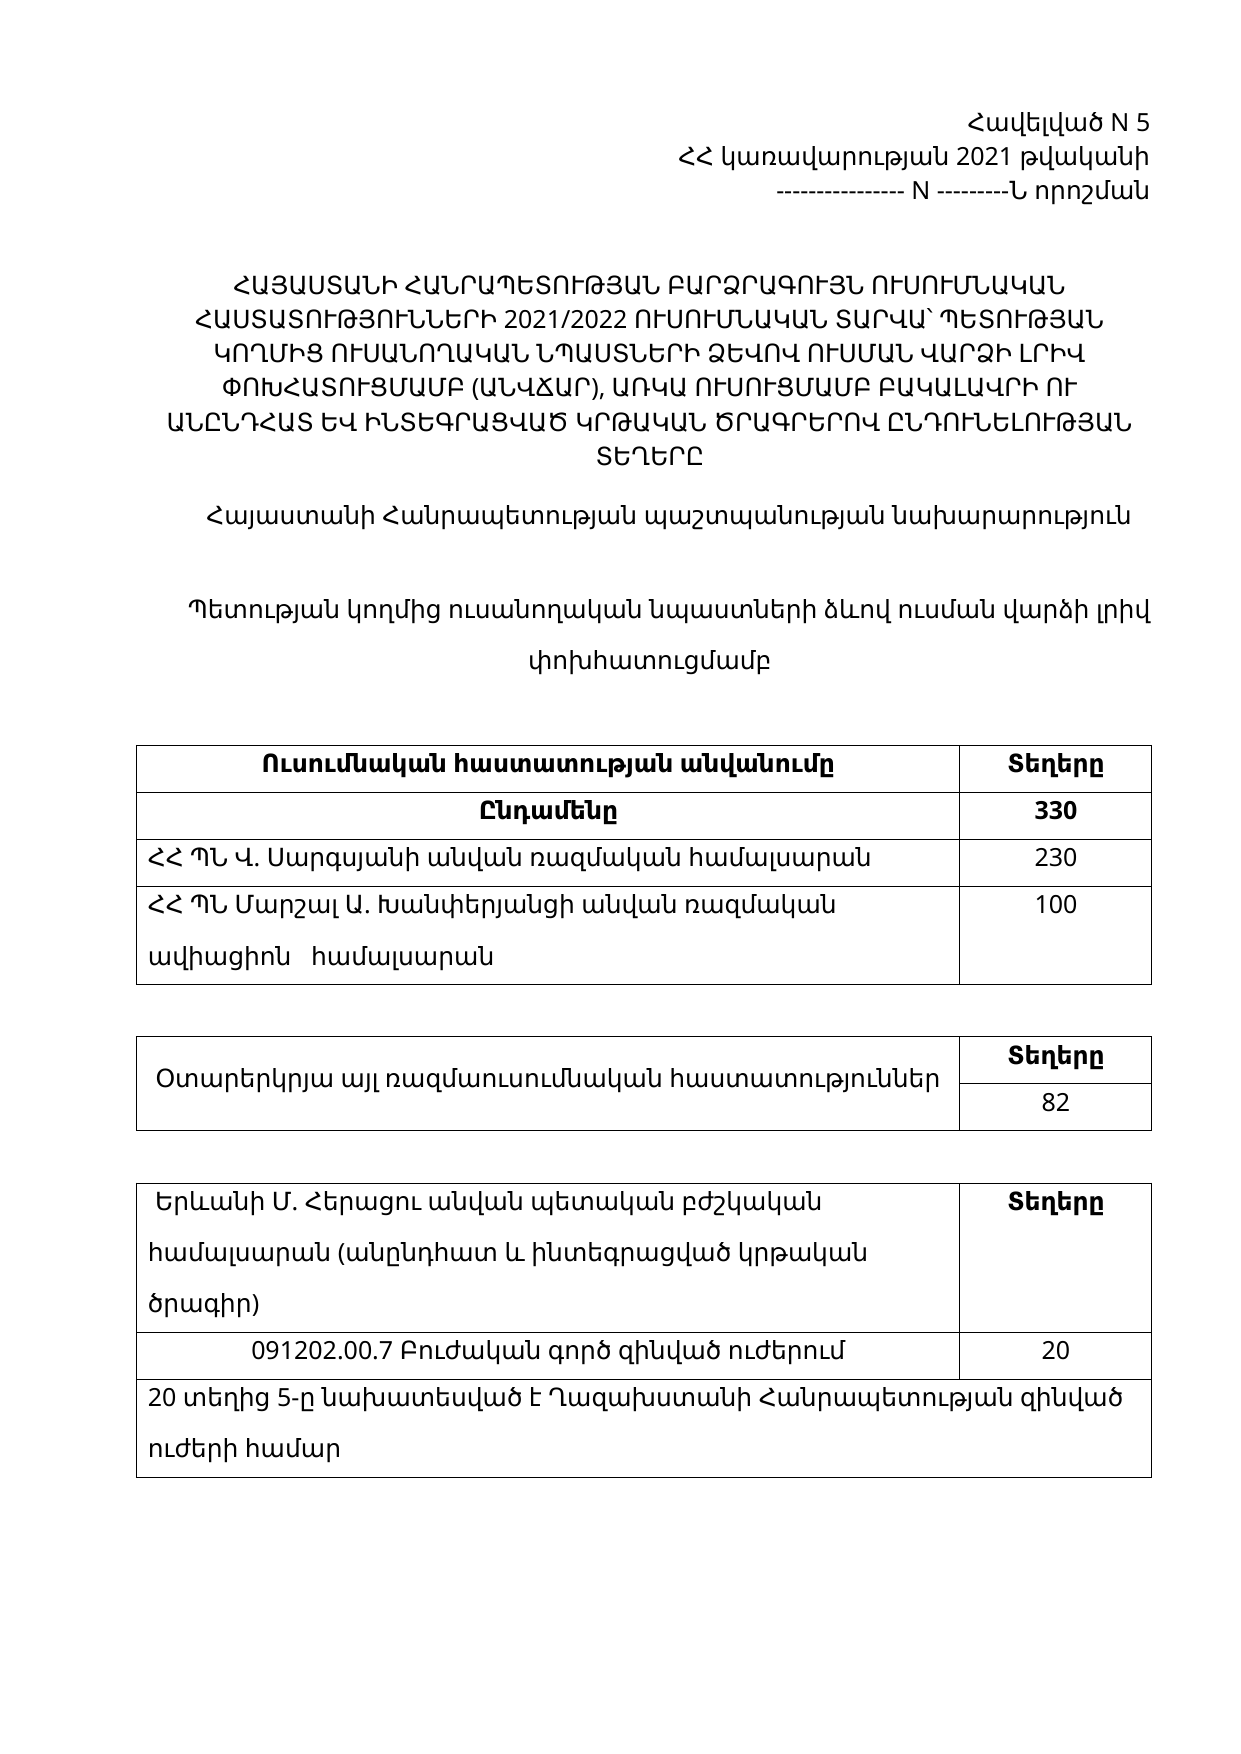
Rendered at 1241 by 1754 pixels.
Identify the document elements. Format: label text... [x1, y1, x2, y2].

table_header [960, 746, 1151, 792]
text Պետության կողմից ուսանողական նպաստների ձևով ուսման վարձի լրիվ փոխհատուցմամբ [148, 592, 1152, 677]
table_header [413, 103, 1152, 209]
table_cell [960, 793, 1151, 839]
text Հայաստանի Հանրապետության պաշտպանության նախարարություն [148, 497, 1152, 532]
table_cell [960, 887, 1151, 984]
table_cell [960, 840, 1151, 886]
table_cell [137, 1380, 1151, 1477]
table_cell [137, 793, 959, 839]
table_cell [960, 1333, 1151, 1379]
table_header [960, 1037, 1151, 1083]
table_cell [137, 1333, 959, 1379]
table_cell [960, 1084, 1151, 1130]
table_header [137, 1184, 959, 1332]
text ՀԱՅԱՍՏԱՆԻ ՀԱՆՐԱՊԵՏՈՒԹՅԱՆ ԲԱՐՁՐԱԳՈՒՅՆ ՈՒՍՈՒՄՆԱԿԱՆ ՀԱՍՏԱՏՈՒԹՅՈՒՆՆԵՐԻ 2021/2022 ՈՒՍՈՒՄՆԱԿԱՆ ՏԱՐՎԱ՝ ՊԵՏՈՒԹՅԱՆ ԿՈՂՄԻՑ ՈՒՍԱՆՈՂԱԿԱՆ ՆՊԱՍՏՆԵՐԻ ՁԵՎՈՎ ՈՒՍՄԱՆ ՎԱՐՁԻ ԼՐԻՎ ՓՈԽՀԱՏՈՒՑՄԱՄԲ (ԱՆՎՃԱՐ), ԱՌԿԱ ՈՒՍՈՒՑՄԱՄԲ ԲԱԿԱԼԱՎՐԻ ՈՒ ԱՆԸՆԴՀԱՏ ԵՎ ԻՆՏԵԳՐԱՑՎԱԾ ԿՐԹԱԿԱՆ ԾՐԱԳՐԵՐՈՎ ԸՆԴՈՒՆԵԼՈՒԹՅԱՆ ՏԵՂԵՐԸ [148, 268, 1152, 472]
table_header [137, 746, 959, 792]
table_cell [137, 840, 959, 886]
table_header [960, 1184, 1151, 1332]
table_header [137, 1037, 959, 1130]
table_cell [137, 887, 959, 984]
